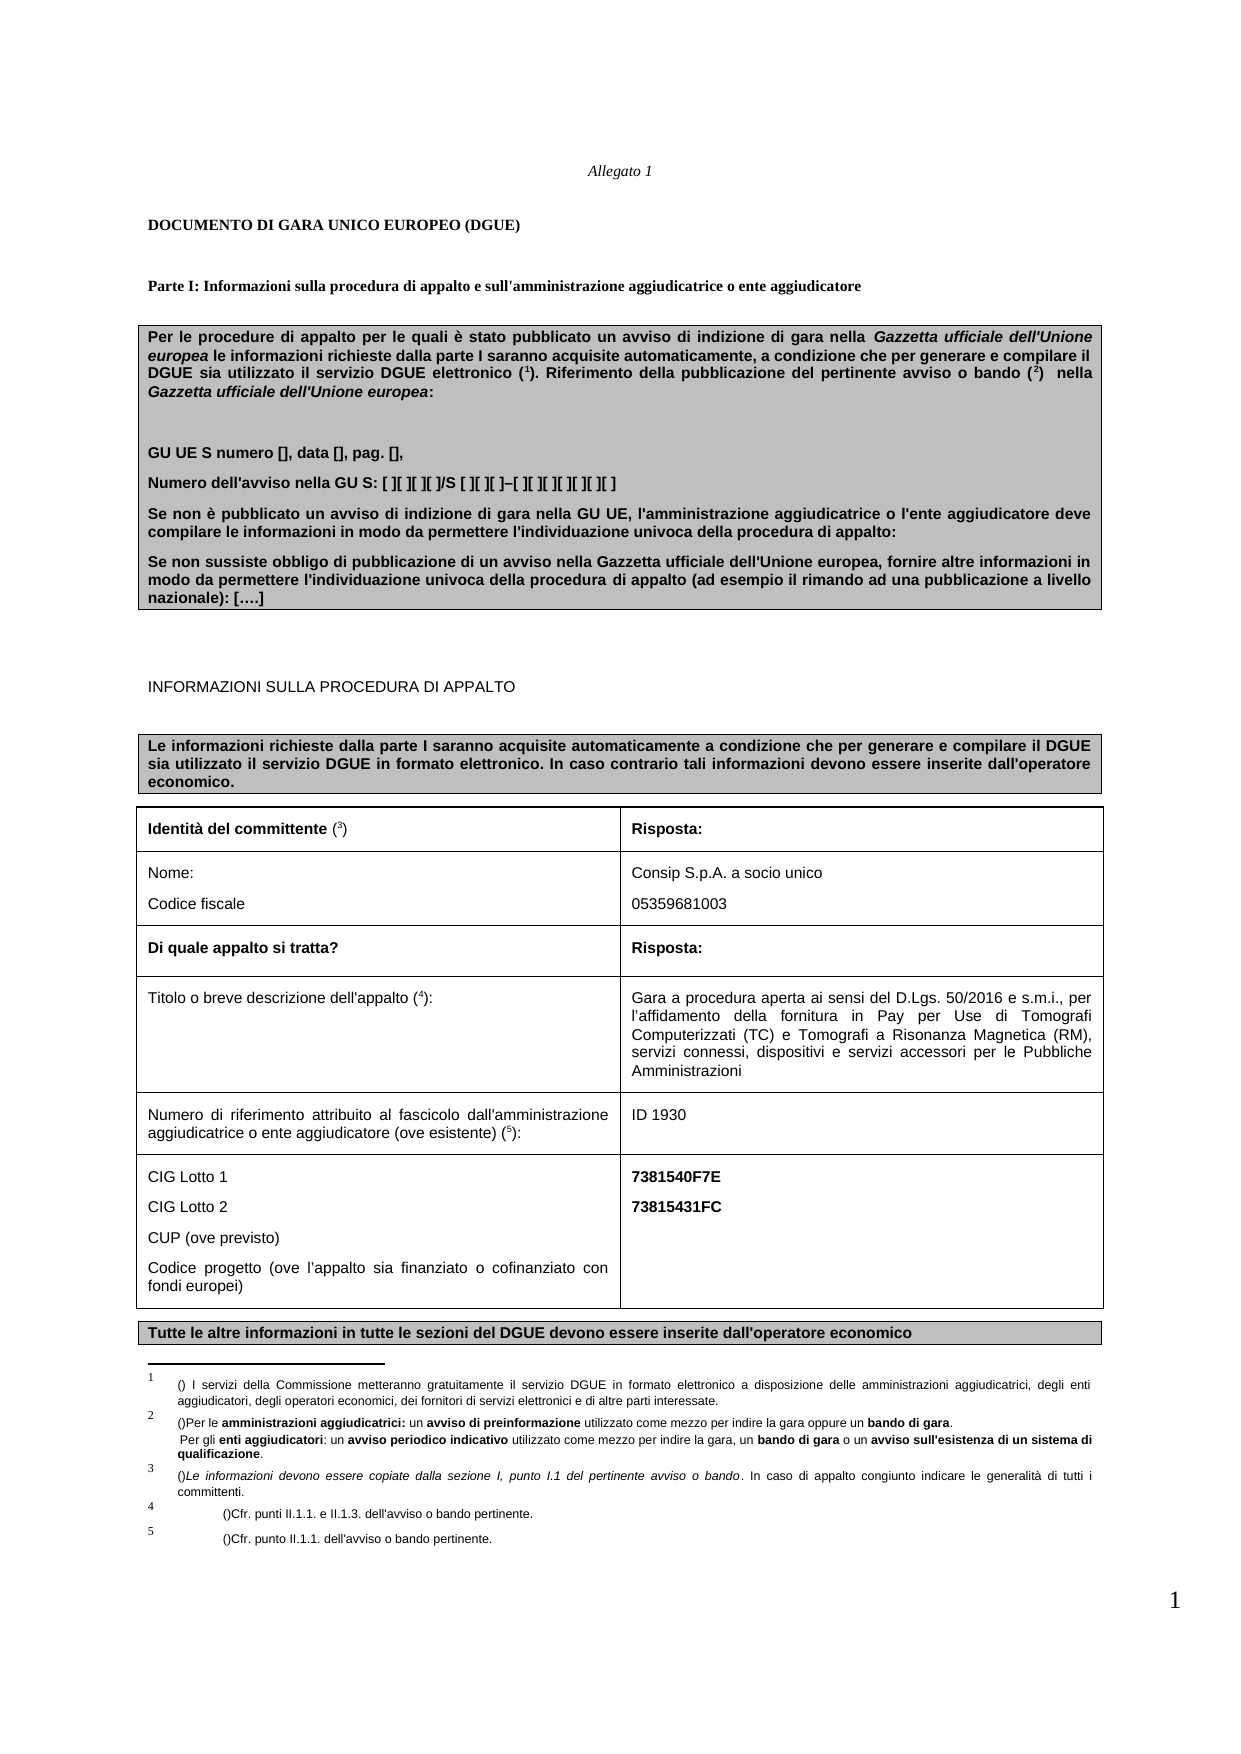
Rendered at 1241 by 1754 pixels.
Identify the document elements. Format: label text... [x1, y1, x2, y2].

text Allegato 1 [148, 162, 1093, 180]
table_cell 7381540F7E 73815431FC [621, 1155, 1103, 1307]
table_cell ID 1930 [621, 1093, 1103, 1154]
table_cell Nome: Codice fiscale [137, 852, 620, 925]
text documento di gara unico europeo (DGUE) [148, 216, 1093, 234]
text Per le procedure di appalto per le quali è stato pubblicato un avviso di indizione di gara nella Gazzetta ufficiale dell'Unione europea le informazioni richieste dalla parte I saranno acquisite automaticamente, a condizione che per generare e compilare il DGUE sia utilizzato il servizio DGUE elettronico (). Riferimento della pubblicazione del pertinente avviso o bando () nella Gazzetta ufficiale dell'Unione europea: [139, 326, 1101, 400]
text Tutte le altre informazioni in tutte le sezioni del DGUE devono essere inserite dall'operatore economico [139, 1322, 1101, 1344]
table_cell Di quale appalto si tratta? [137, 926, 620, 976]
title Informazioni sulla procedura di appalto [148, 678, 1093, 696]
text Se non è pubblicato un avviso di indizione di gara nella GU UE, l'amministrazione aggiudicatrice o l'ente aggiudicatore deve compilare le informazioni in modo da permettere l'individuazione univoca della procedura di appalto: [139, 501, 1101, 540]
table_cell CIG Lotto 1 CIG Lotto 2 CUP (ove previsto) Codice progetto (ove l’appalto sia finanziato o cofinanziato con fondi europei) [137, 1155, 620, 1307]
table_cell Numero di riferimento attribuito al fascicolo dall'amministrazione aggiudicatrice o ente aggiudicatore (ove esistente) (): [137, 1093, 620, 1154]
title Parte I: Informazioni sulla procedura di appalto e sull'amministrazione aggiudicatrice o ente aggiudicatore [148, 277, 1093, 295]
table_cell Risposta: [621, 926, 1103, 976]
text GU UE S numero [], data [], pag. [], [139, 440, 1101, 461]
table_header Risposta: [621, 808, 1103, 851]
table_cell Gara a procedura aperta ai sensi del D.Lgs. 50/2016 e s.m.i., per l’affidamento della fornitura in Pay per Use di Tomografi Computerizzati (TC) e Tomografi a Risonanza Magnetica (RM), servizi connessi, dispositivi e servizi accessori per le Pubbliche Amministrazioni [621, 977, 1103, 1092]
table_header Identità del committente () [137, 808, 620, 851]
text Se non sussiste obbligo di pubblicazione di un avviso nella Gazzetta ufficiale dell'Unione europea, fornire altre informazioni in modo da permettere l'individuazione univoca della procedura di appalto (ad esempio il rimando ad una pubblicazione a livello nazionale): [….] [139, 550, 1101, 609]
text Le informazioni richieste dalla parte I saranno acquisite automaticamente a condizione che per generare e compilare il DGUE sia utilizzato il servizio DGUE in formato elettronico. In caso contrario tali informazioni devono essere inserite dall'operatore economico. [139, 735, 1101, 793]
table_cell Titolo o breve descrizione dell'appalto (): [137, 977, 620, 1092]
table_cell Consip S.p.A. a socio unico 05359681003 [621, 852, 1103, 925]
text Numero dell'avviso nella GU S: [ ][ ][ ][ ]/S [ ][ ][ ]–[ ][ ][ ][ ][ ][ ][ ] [139, 471, 1101, 492]
